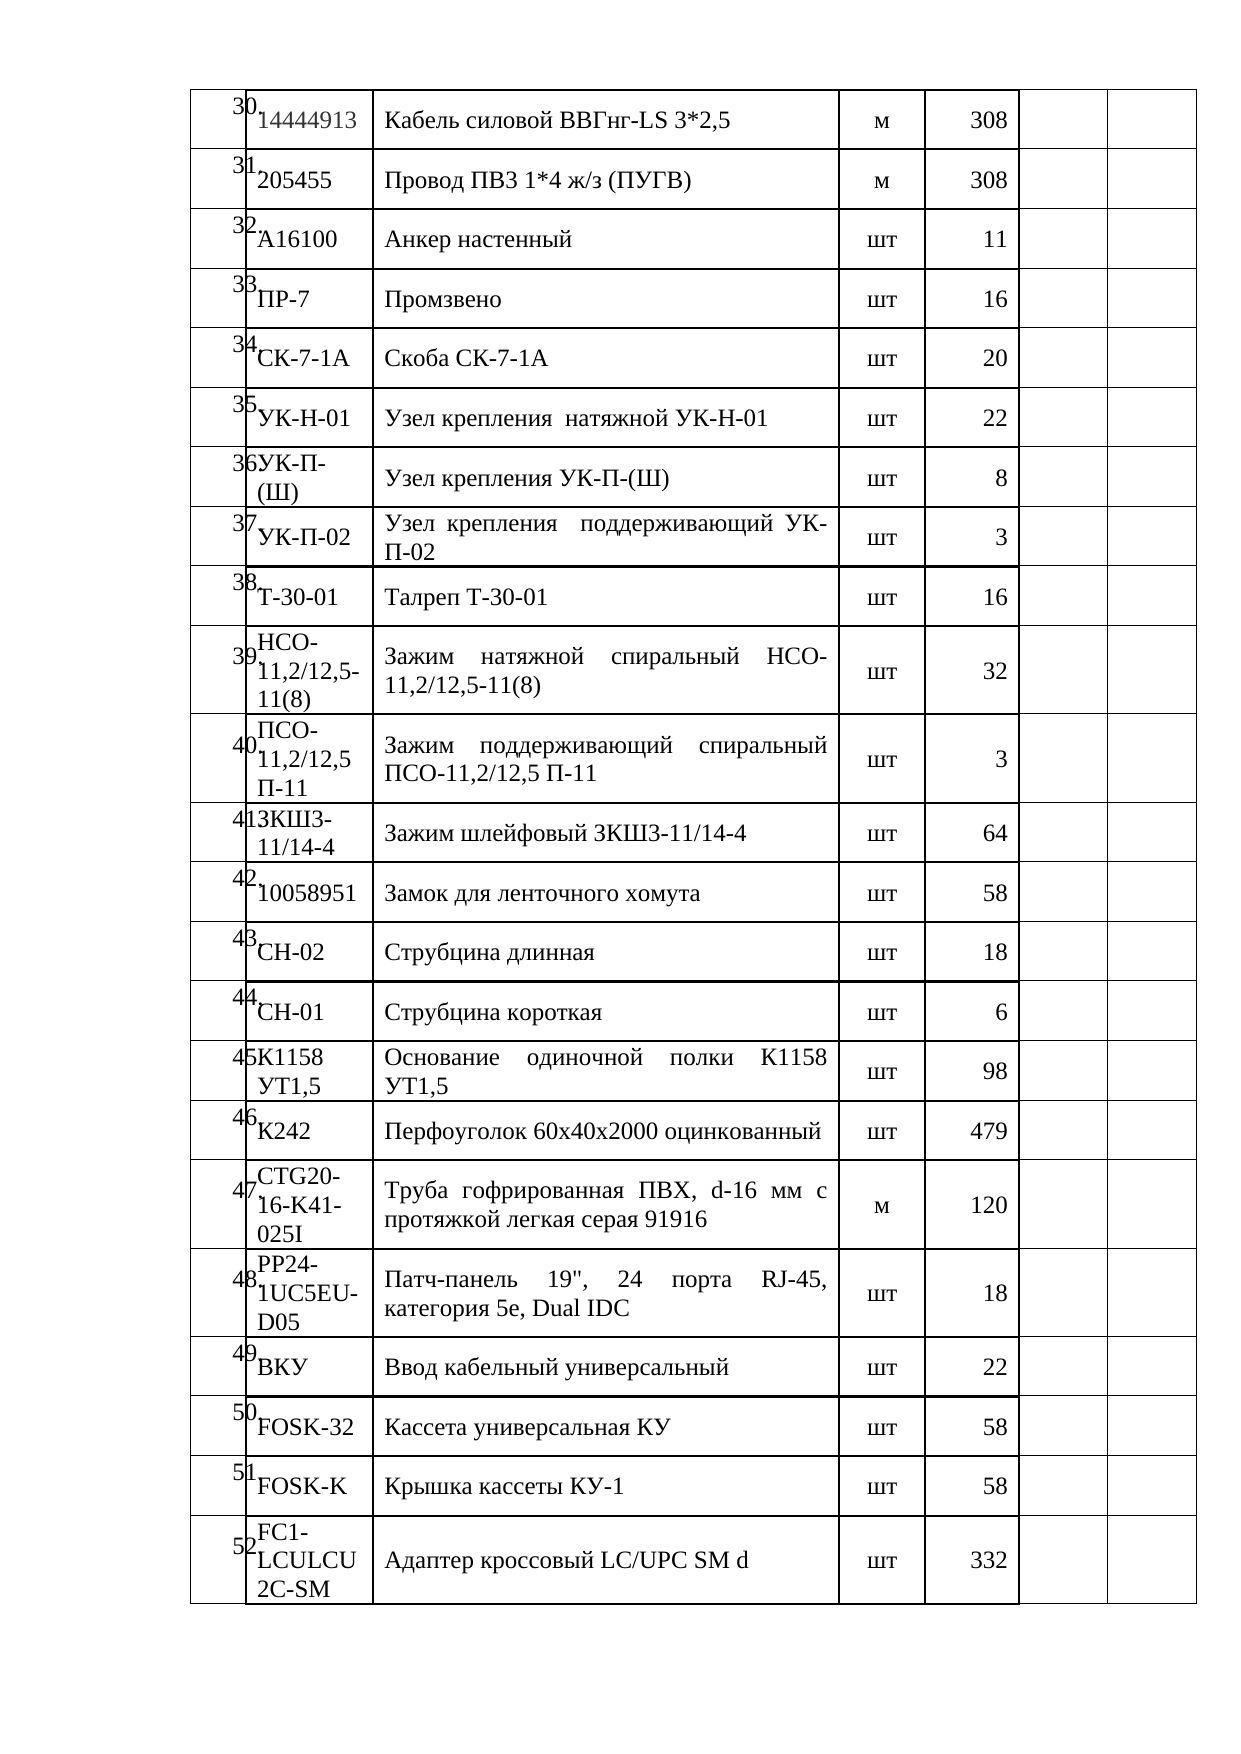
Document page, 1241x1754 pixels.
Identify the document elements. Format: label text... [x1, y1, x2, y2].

table_cell 20 [926, 329, 1018, 387]
table_cell [1108, 149, 1196, 208]
table_cell [191, 1101, 245, 1159]
table_cell 18 [926, 1250, 1018, 1336]
table_cell [1020, 862, 1107, 921]
table_cell Струбцина длинная [374, 923, 838, 980]
table_cell Провод ПВ3 1*4 ж/з (ПУГВ) [374, 150, 838, 208]
table_cell [1020, 626, 1107, 713]
table_cell [191, 1456, 245, 1514]
table_cell 120 [926, 1161, 1018, 1247]
table_cell ЗКШ3-11/14-4 [247, 804, 372, 861]
table_cell Основание одиночной полки К1158 УТ1,5 [374, 1042, 838, 1099]
table_cell [191, 209, 245, 267]
table_cell К242 [247, 1102, 372, 1159]
table_cell шт [840, 448, 924, 506]
table_cell [1020, 1456, 1107, 1514]
table_cell шт [840, 270, 924, 327]
table_cell Струбцина короткая [374, 983, 838, 1040]
table_cell м [840, 1161, 924, 1247]
table_cell 308 [926, 91, 1018, 148]
table_cell Кабель силовой ВВГнг-LS 3*2,5 [374, 91, 838, 148]
table_cell [1108, 1456, 1196, 1514]
table_cell [1108, 1101, 1196, 1159]
table_cell шт [840, 715, 924, 802]
table_cell СН-02 [247, 923, 372, 980]
table_cell [191, 1160, 245, 1247]
table_cell [1020, 447, 1107, 506]
table_cell Перфоуголок 60х40х2000 оцинкованный [374, 1102, 838, 1159]
table_cell [191, 566, 245, 625]
table_cell [1108, 1337, 1196, 1395]
table_cell 58 [926, 1457, 1018, 1514]
table_cell 16 [926, 270, 1018, 327]
table_cell A16100 [247, 210, 372, 267]
table_cell 332 [926, 1517, 1018, 1603]
table_cell [1108, 269, 1196, 327]
table_cell 18 [926, 923, 1018, 980]
table_cell [1020, 803, 1107, 861]
table_cell [1020, 209, 1107, 267]
table_cell СК-7-1А [247, 329, 372, 387]
table_cell 64 [926, 804, 1018, 861]
table_cell 3 [926, 508, 1018, 565]
table_cell [191, 981, 245, 1040]
table_cell [191, 1041, 245, 1099]
table_cell [191, 328, 245, 387]
table_cell [1020, 1337, 1107, 1395]
table_cell PP24-1UC5EU-D05 [247, 1250, 372, 1336]
table_cell шт [840, 389, 924, 446]
table_cell СН-01 [247, 983, 372, 1040]
table_cell [1020, 90, 1107, 148]
table_cell [1108, 714, 1196, 802]
table_cell НСО-11,2/12,5-11(8) [247, 627, 372, 713]
table_cell УК-Н-01 [247, 389, 372, 446]
table_cell [1020, 149, 1107, 208]
table_cell [1108, 388, 1196, 446]
table_cell [191, 803, 245, 861]
table_cell FOSK-32 [247, 1398, 372, 1455]
table_cell 11 [926, 210, 1018, 267]
table_cell [1108, 1160, 1196, 1247]
table_cell [1020, 1249, 1107, 1336]
table_cell 10058951 [247, 863, 372, 921]
table_cell шт [840, 1398, 924, 1455]
table_cell шт [840, 804, 924, 861]
table_cell [1020, 1396, 1107, 1455]
table_cell [191, 149, 245, 208]
table_cell 22 [926, 389, 1018, 446]
table_cell шт [840, 1042, 924, 1099]
table_cell [191, 507, 245, 565]
table_cell Скоба СК-7-1А [374, 329, 838, 387]
table_cell Зажим поддерживающий спиральный ПСО-11,2/12,5 П-11 [374, 715, 838, 802]
table_cell Адаптер кроссовый LC/UPC SM d [374, 1517, 838, 1603]
table_cell Узел крепления натяжной УК-Н-01 [374, 389, 838, 446]
table_cell Промзвено [374, 270, 838, 327]
table_cell [1108, 1249, 1196, 1336]
table_cell 14444913 [247, 91, 372, 148]
table_cell [1108, 862, 1196, 921]
table_cell Талреп Т-30-01 [374, 568, 838, 625]
table_cell шт [840, 1250, 924, 1336]
table_cell CTG20-16-K41-025I [247, 1161, 372, 1247]
table_cell шт [840, 568, 924, 625]
table_cell шт [840, 1338, 924, 1395]
table_cell Узел крепления УК-П-(Ш) [374, 448, 838, 506]
table_cell [1108, 1041, 1196, 1099]
table_cell [1020, 269, 1107, 327]
table_cell шт [840, 1457, 924, 1514]
table_cell шт [840, 983, 924, 1040]
table_cell [1020, 922, 1107, 980]
table_cell [191, 922, 245, 980]
table_cell [191, 1249, 245, 1336]
table_cell 32 [926, 627, 1018, 713]
table_cell 16 [926, 568, 1018, 625]
table_cell [191, 90, 245, 148]
table_cell [1020, 981, 1107, 1040]
table_cell [191, 1396, 245, 1455]
table_cell шт [840, 329, 924, 387]
table_cell ПР-7 [247, 270, 372, 327]
table_cell [1108, 209, 1196, 267]
table_cell [1108, 507, 1196, 565]
table_cell [1020, 328, 1107, 387]
table_cell [1020, 566, 1107, 625]
table_cell [1108, 981, 1196, 1040]
table_cell [1108, 328, 1196, 387]
table_cell [191, 714, 245, 802]
table_cell Зажим шлейфовый ЗКШ3-11/14-4 [374, 804, 838, 861]
table_cell [191, 626, 245, 713]
table_cell [1020, 1101, 1107, 1159]
table_cell FOSK-K [247, 1457, 372, 1514]
table_cell шт [840, 627, 924, 713]
table_cell [191, 269, 245, 327]
table_cell Кассета универсальная КУ [374, 1398, 838, 1455]
table_cell шт [840, 508, 924, 565]
table_cell [1108, 626, 1196, 713]
table_cell [191, 862, 245, 921]
table_cell [1108, 447, 1196, 506]
table_cell ВКУ [247, 1338, 372, 1395]
table_cell шт [840, 1517, 924, 1603]
table_cell 58 [926, 1398, 1018, 1455]
table_cell [1020, 507, 1107, 565]
table_cell шт [840, 863, 924, 921]
table_cell УК-П-(Ш) [247, 448, 372, 506]
table_cell [1020, 388, 1107, 446]
table_cell 3 [926, 715, 1018, 802]
table_cell [1020, 1516, 1107, 1603]
table_cell 6 [926, 983, 1018, 1040]
table_cell [191, 1337, 245, 1395]
table_cell К1158 УТ1,5 [247, 1042, 372, 1099]
table_cell 479 [926, 1102, 1018, 1159]
table_cell 98 [926, 1042, 1018, 1099]
table_cell м [840, 91, 924, 148]
table_cell [1020, 1041, 1107, 1099]
table_cell [191, 388, 245, 446]
table_cell 308 [926, 150, 1018, 208]
table_cell ПСО-11,2/12,5 П-11 [247, 715, 372, 802]
table_cell Зажим натяжной спиральный НСО-11,2/12,5-11(8) [374, 627, 838, 713]
table_cell 22 [926, 1338, 1018, 1395]
table_cell Крышка кассеты КУ-1 [374, 1457, 838, 1514]
table_cell Патч-панель 19", 24 порта RJ-45, категория 5e, Dual IDC [374, 1250, 838, 1336]
table_cell [1108, 90, 1196, 148]
table_cell [1108, 566, 1196, 625]
table_cell УК-П-02 [247, 508, 372, 565]
table_cell 205455 [247, 150, 372, 208]
table_cell Узел крепления поддерживающий УК-П-02 [374, 508, 838, 565]
table_cell [1108, 803, 1196, 861]
table_cell шт [840, 923, 924, 980]
table_cell шт [840, 1102, 924, 1159]
table_cell Замок для ленточного хомута [374, 863, 838, 921]
table_cell Анкер настенный [374, 210, 838, 267]
table_cell [1020, 1160, 1107, 1247]
table_cell Труба гофрированная ПВХ, d-16 мм с протяжкой легкая серая 91916 [374, 1161, 838, 1247]
table_cell 8 [926, 448, 1018, 506]
table_cell шт [840, 210, 924, 267]
table_cell [1108, 1396, 1196, 1455]
table_cell Ввод кабельный универсальный [374, 1338, 838, 1395]
table_cell [191, 1516, 245, 1603]
table_cell м [840, 150, 924, 208]
table_cell FC1-LCULCU2C-SM [247, 1517, 372, 1603]
table_cell [191, 447, 245, 506]
table_cell [1108, 1516, 1196, 1603]
table_cell Т-30-01 [247, 568, 372, 625]
table_cell [1108, 922, 1196, 980]
table_cell 58 [926, 863, 1018, 921]
table_cell [1020, 714, 1107, 802]
